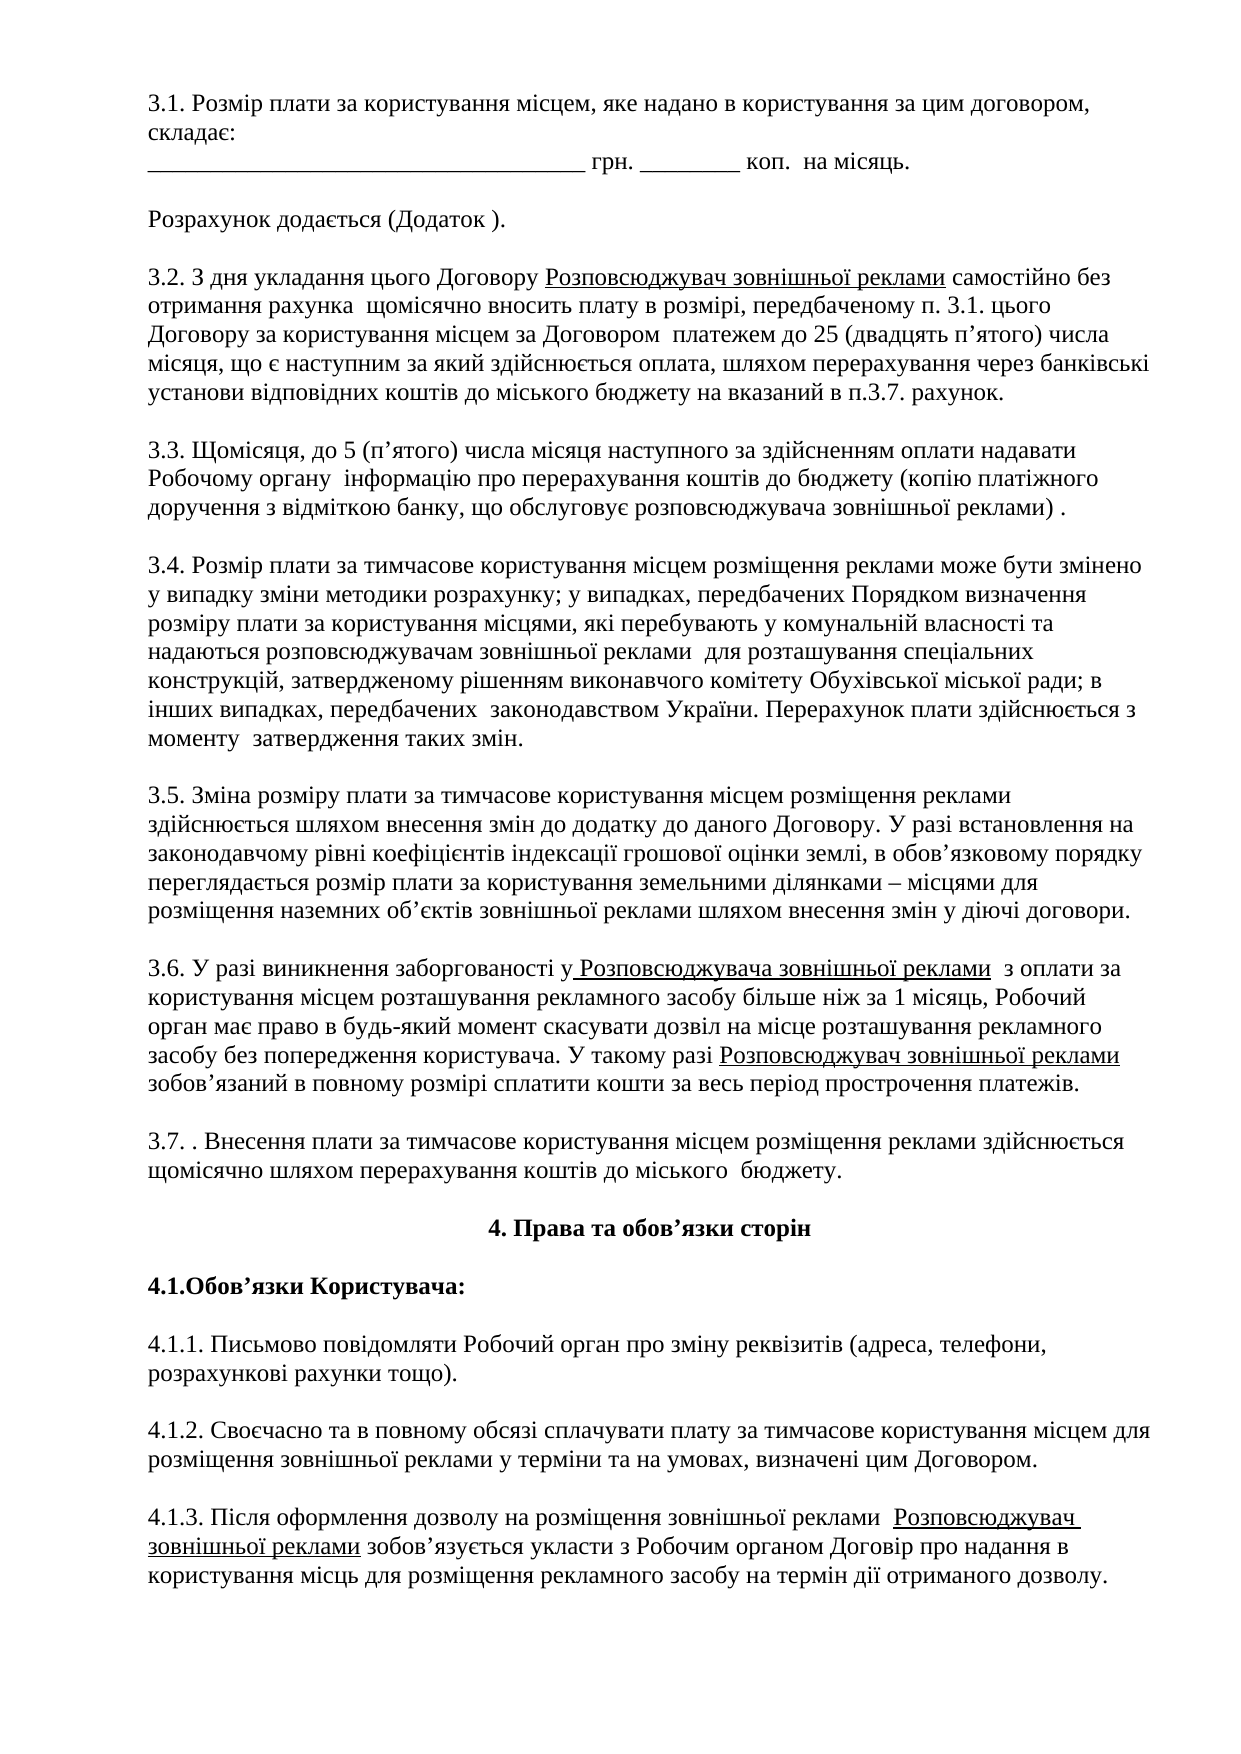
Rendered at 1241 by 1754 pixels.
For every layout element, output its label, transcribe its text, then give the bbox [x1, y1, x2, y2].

text 3.2. З дня укладання цього Договору Розповсюджувач зовнішньої реклами самостійно без отримання рахунка щомісячно вносить плату в розмірі, передбаченому п. 3.1. цього Договору за користування місцем за Договором платежем до 25 (двадцять п’ятого) числа місяця, що є наступним за який здійснюється оплата, шляхом перерахування через банківські установи відповідних коштів до міського бюджету на вказаний в п.3.7. рахунок. [148, 262, 1152, 406]
text 3.1. Розмір плати за користування місцем, яке надано в користування за цим договором, складає: ___________________________________ грн. ________ коп. на місяць. [148, 88, 1152, 175]
text 3.6. У разі виникнення заборгованості у Розповсюджувача зовнішньої реклами з оплати за користування місцем розташування рекламного засобу більше ніж за 1 місяць, Робочий орган має право в будь-який момент скасувати дозвіл на місце розташування рекламного засобу без попередження користувача. У такому разі Розповсюджувач зовнішньої реклами зобов’язаний в повному розмірі сплатити кошти за весь період прострочення платежів. [148, 953, 1152, 1097]
text 3.4. Розмір плати за тимчасове користування місцем розміщення реклами може бути змінено у випадку зміни методики розрахунку; у випадках, передбачених Порядком визначення розміру плати за користування місцями, які перебувають у комунальній власності та надаються розповсюджувачам зовнішньої реклами для розташування спеціальних конструкцій, затвердженому рішенням виконавчого комітету Обухівської міської ради; в інших випадках, передбачених законодавством України. Перерахунок плати здійснюється з моменту затвердження таких змін. [148, 550, 1152, 751]
text 4.1.2. Своєчасно та в повному обсязі сплачувати плату за тимчасове користування місцем для розміщення зовнішньої реклами у терміни та на умовах, визначені цим Договором. [148, 1416, 1152, 1473]
text 3.5. Зміна розміру плати за тимчасове користування місцем розміщення реклами здійснюється шляхом внесення змін до додатку до даного Договору. У разі встановлення на законодавчому рівні коефіцієнтів індексації грошової оцінки землі, в обов’язковому порядку переглядається розмір плати за користування земельними ділянками – місцями для розміщення наземних об’єктів зовнішньої реклами шляхом внесення змін у діючі договори. [148, 781, 1152, 924]
text 3.3. Щомісяця, до 5 (п’ятого) числа місяця наступного за здійсненням оплати надавати Робочому органу інформацію про перерахування коштів до бюджету (копію платіжного доручення з відміткою банку, що обслуговує розповсюджувача зовнішньої реклами) . [148, 435, 1152, 521]
text 4.1.3. Після оформлення дозволу на розміщення зовнішньої реклами Розповсюджувач зовнішньої реклами зобов’язується укласти з Робочим органом Договір про надання в користування місць для розміщення рекламного засобу на термін дії отриманого дозволу. [148, 1502, 1152, 1588]
text 4. Права та обов’язки сторін [148, 1213, 1152, 1242]
text 3.7. . Внесення плати за тимчасове користування місцем розміщення реклами здійснюється щомісячно шляхом перерахування коштів до міського бюджету. [148, 1126, 1152, 1184]
text Розрахунок додається (Додаток ). [148, 204, 1152, 233]
text 4.1.Обов’язки Користувача: [148, 1271, 1152, 1300]
text 4.1.1. Письмово повідомляти Робочий орган про зміну реквізитів (адреса, телефони, розрахункові рахунки тощо). [148, 1329, 1152, 1386]
